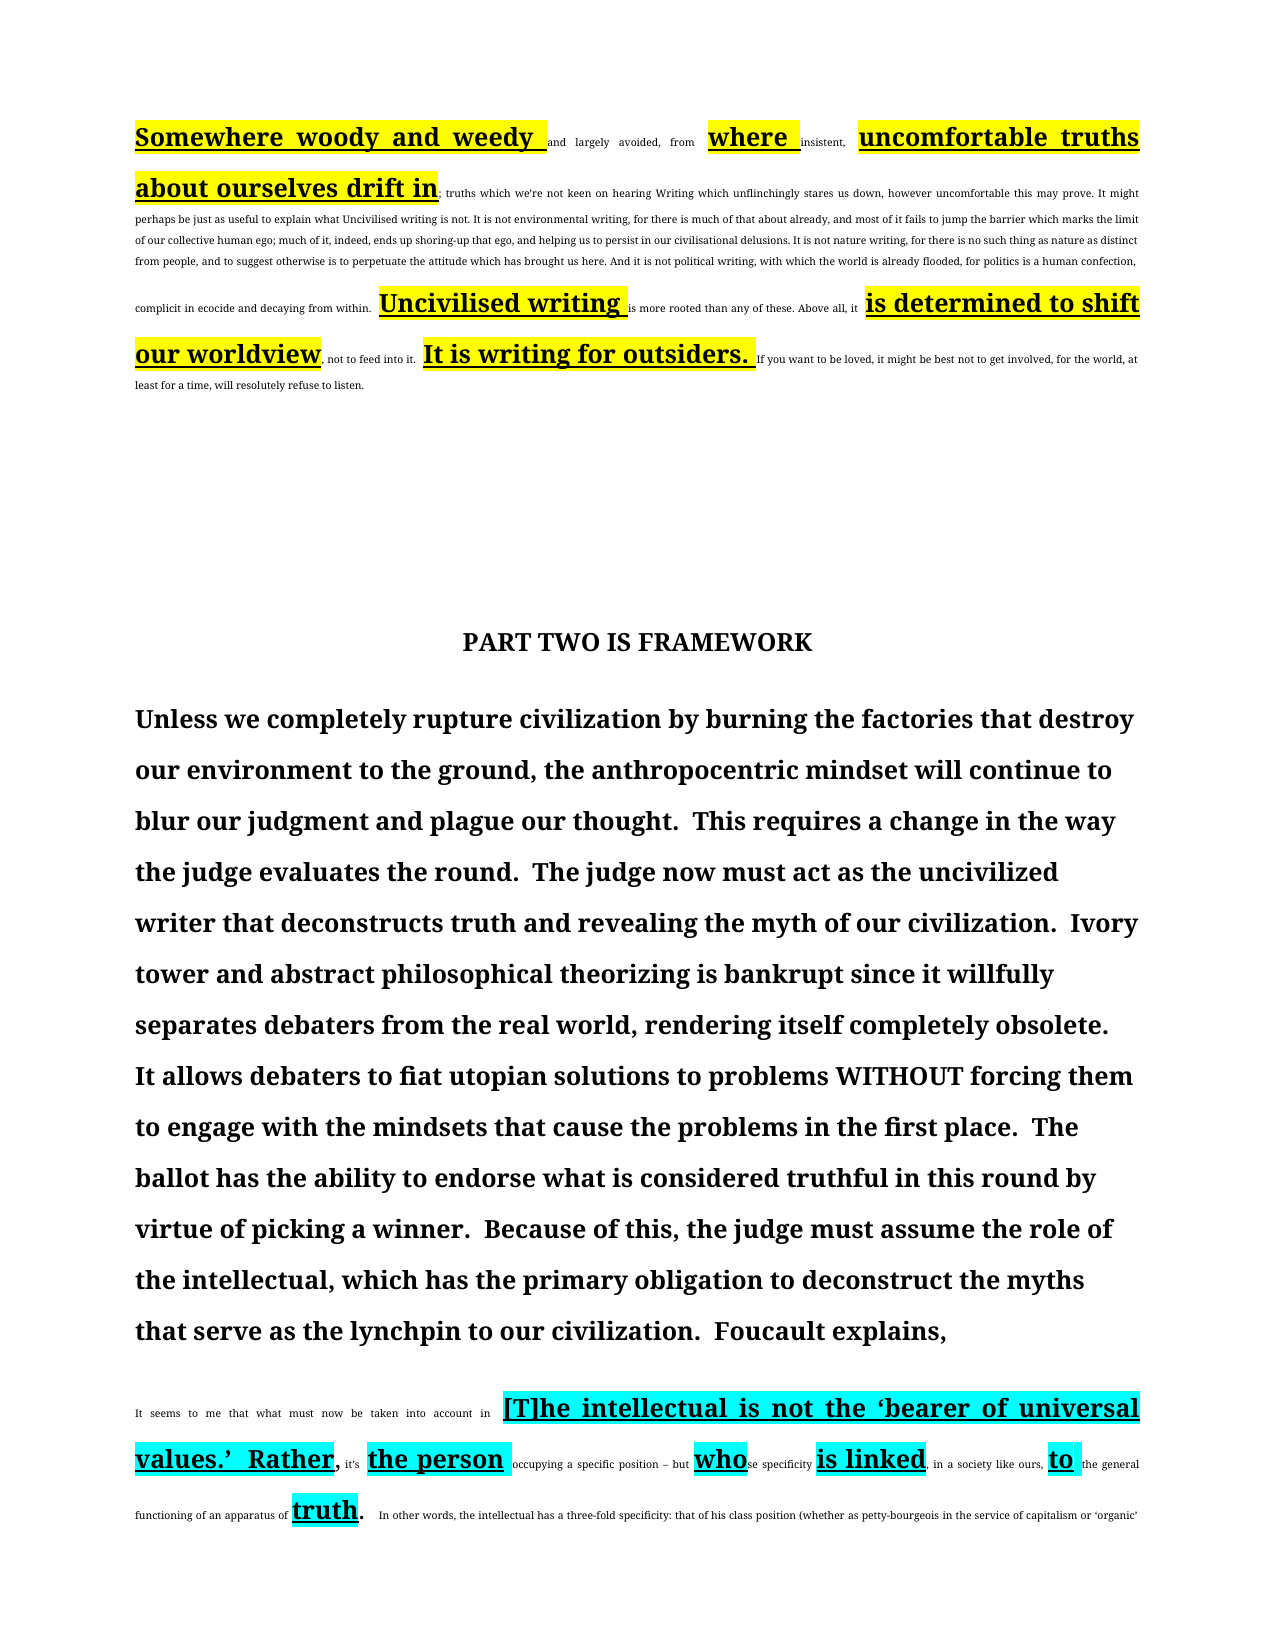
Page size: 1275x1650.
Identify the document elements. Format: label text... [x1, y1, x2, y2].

text PART TWO IS FRAMEWORK [135, 625, 1140, 659]
text Unless we completely rupture civilization by burning the factories that destroy our environment to the ground, the anthropocentric mindset will continue to blur our judgment and plague our thought. This requires a change in the way the judge evaluates the round. The judge now must act as the uncivilized writer that deconstructs truth and revealing the myth of our civilization. Ivory tower and abstract philosophical theorizing is bankrupt since it willfully separates debaters from the real world, rendering itself completely obsolete. It allows debaters to fiat utopian solutions to problems WITHOUT forcing them to engage with the mindsets that cause the problems in the first place. The ballot has the ability to endorse what is considered truthful in this round by virtue of picking a winner. Because of this, the judge must assume the role of the intellectual, which has the primary obligation to deconstruct the myths that serve as the lynchpin to our civilization. Foucault explains, [135, 701, 1140, 1348]
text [135, 120, 1140, 392]
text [135, 1391, 1140, 1527]
